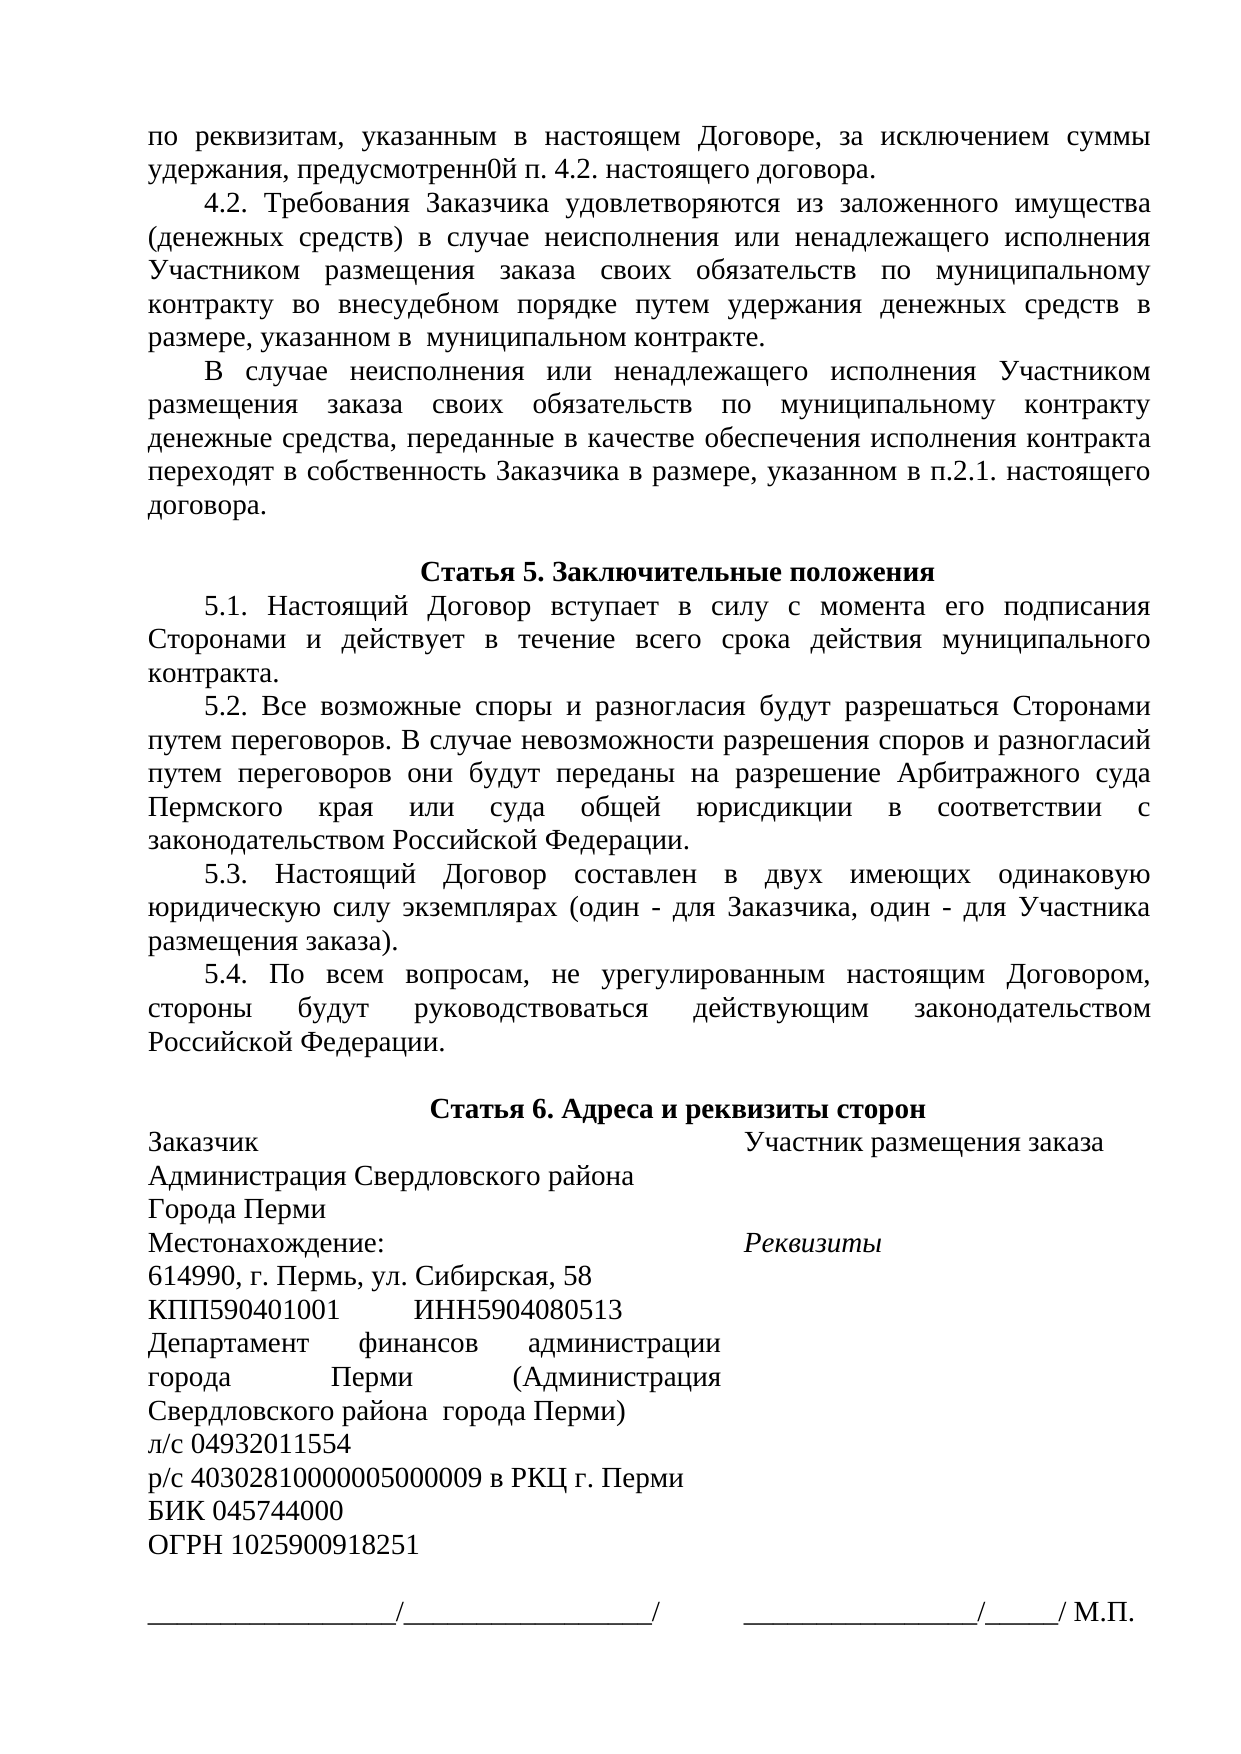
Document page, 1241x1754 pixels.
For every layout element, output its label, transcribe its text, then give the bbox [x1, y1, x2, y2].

text 4.2. Требования Заказчика удовлетворяются из заложенного имущества (денежных средств) в случае неисполнения или ненадлежащего исполнения Участником размещения заказа своих обязательств по муниципальному контракту во внесудебном порядке путем удержания денежных средств в размере, указанном в муниципальном контракте. [148, 185, 1152, 353]
text Статья 6. Адреса и реквизиты сторон [148, 1091, 1152, 1124]
text 5.4. По всем вопросам, не урегулированным настоящим Договором, стороны будут руководствоваться действующим законодательством Российской Федерации. [148, 957, 1152, 1057]
text 5.2. Все возможные споры и разногласия будут разрешаться Сторонами путем переговоров. В случае невозможности разрешения споров и разногласий путем переговоров они будут переданы на разрешение Арбитражного суда Пермского края или суда общей юрисдикции в соответствии с законодательством Российской Федерации. [148, 688, 1152, 856]
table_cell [733, 1594, 1163, 1627]
text В случае неисполнения или ненадлежащего исполнения Участником размещения заказа своих обязательств по муниципальному контракту денежные средства, переданные в качестве обеспечения исполнения контракта переходят в собственность Заказчика в размере, указанном в п.2.1. настоящего договора. [148, 353, 1152, 521]
table_header Заказчик Администрация Свердловского района Города Перми [136, 1124, 732, 1225]
table_cell Местонахождение: . Пермь, ул. Сибирская, 58 КПП590401001 ИНН5904080513 Департамент финансов администрации города Перми (Администрация Свердловского района города Перми) л/с 04932011554 р/с 40302810000005000009 в РКЦ г. Перми БИК 045744000 ОГРН 1025900918251 [136, 1225, 732, 1594]
text Статья 5. Заключительные положения [148, 554, 1152, 588]
table_header Участник размещения заказа [733, 1124, 1163, 1225]
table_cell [136, 1594, 732, 1627]
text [148, 118, 1152, 185]
text 5.1. Настоящий Договор вступает в силу с момента его подписания Сторонами и действует в течение всего срока действия муниципального контракта. [148, 588, 1152, 688]
text 5.3. Настоящий Договор составлен в двух имеющих одинаковую юридическую силу экземплярах (один - для Заказчика, один - для Участника размещения заказа). [148, 856, 1152, 957]
table_cell Реквизиты [733, 1225, 1163, 1594]
